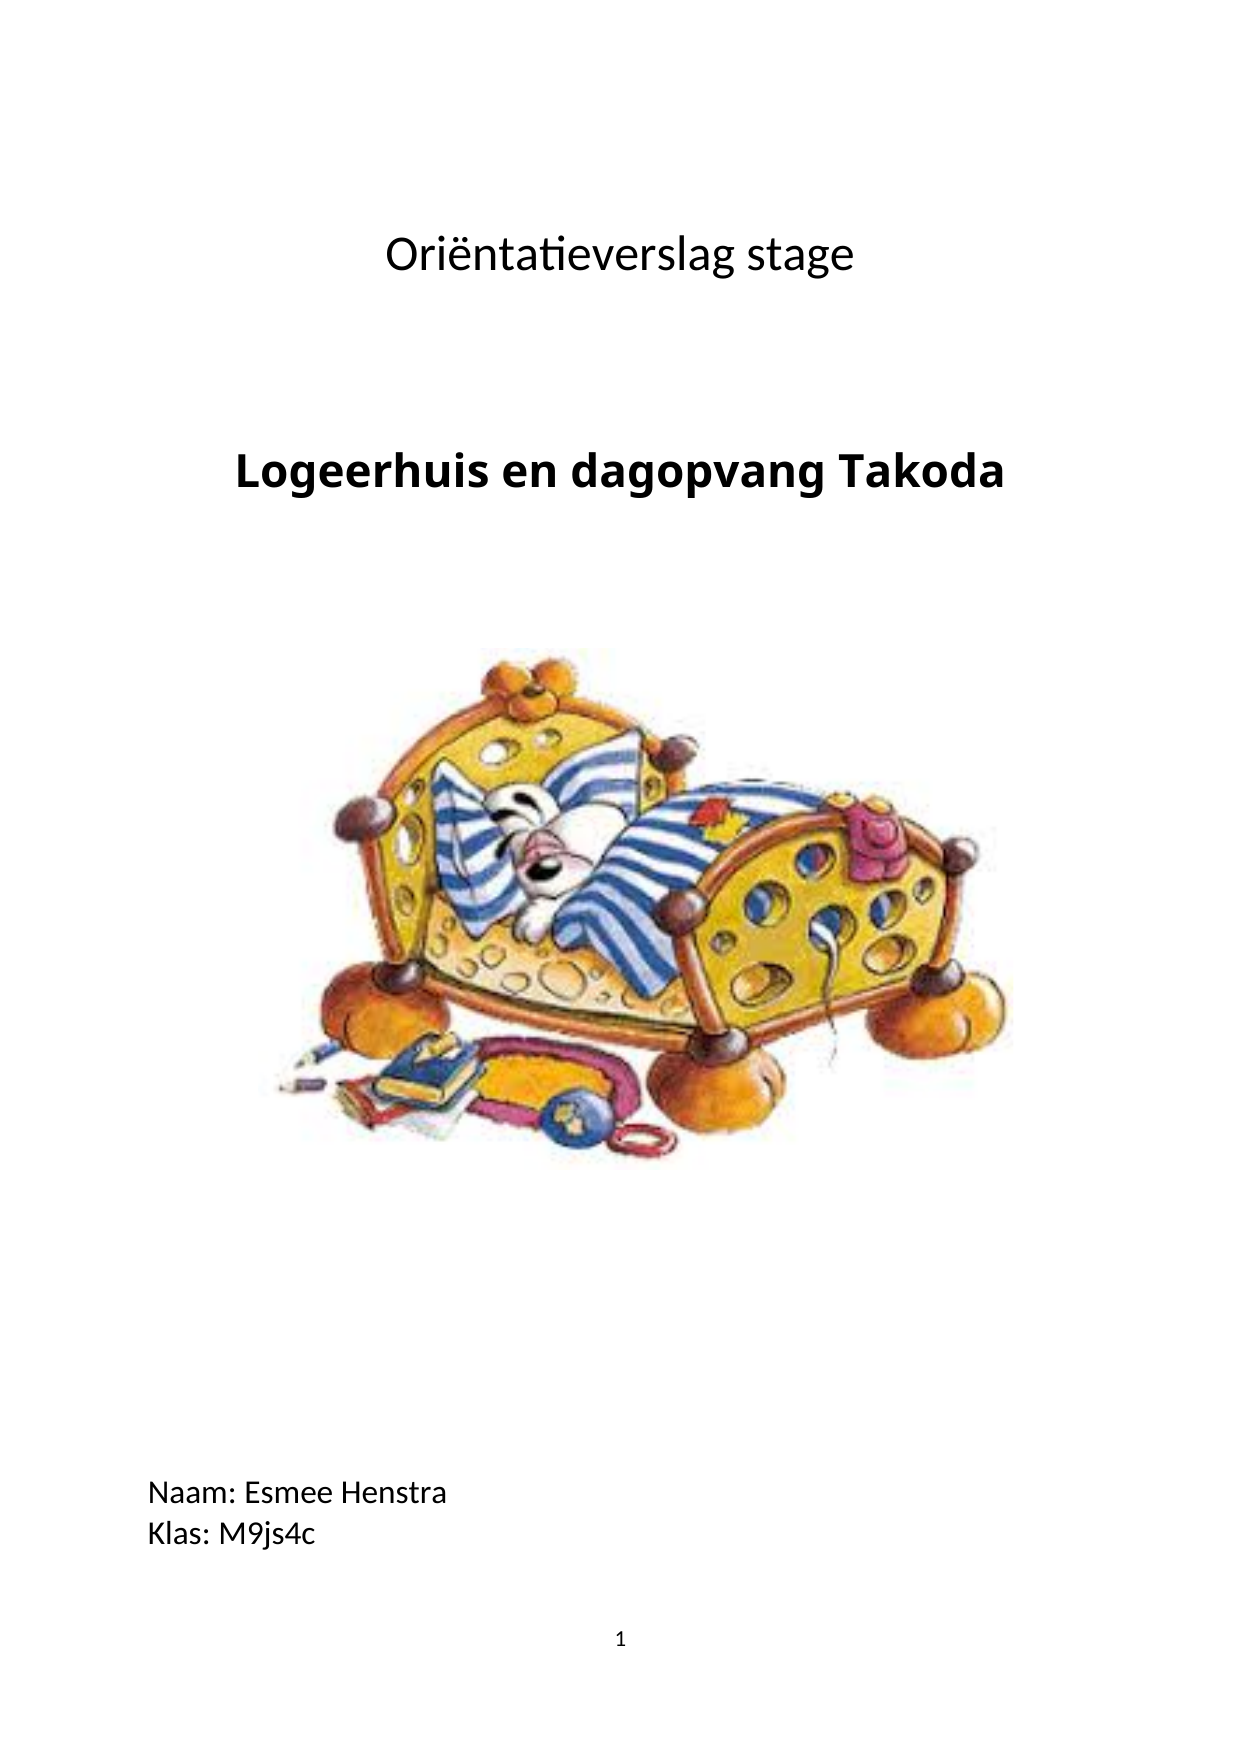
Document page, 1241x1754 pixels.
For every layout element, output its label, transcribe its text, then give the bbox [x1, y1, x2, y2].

text Logeerhuis en dagopvang Takoda [148, 438, 1093, 501]
text Oriëntatieverslag stage [148, 222, 1093, 283]
text Naam: Esmee Henstra [148, 1471, 1093, 1512]
picture [258, 648, 1014, 1170]
text Klas: M9js4c [148, 1512, 1093, 1553]
